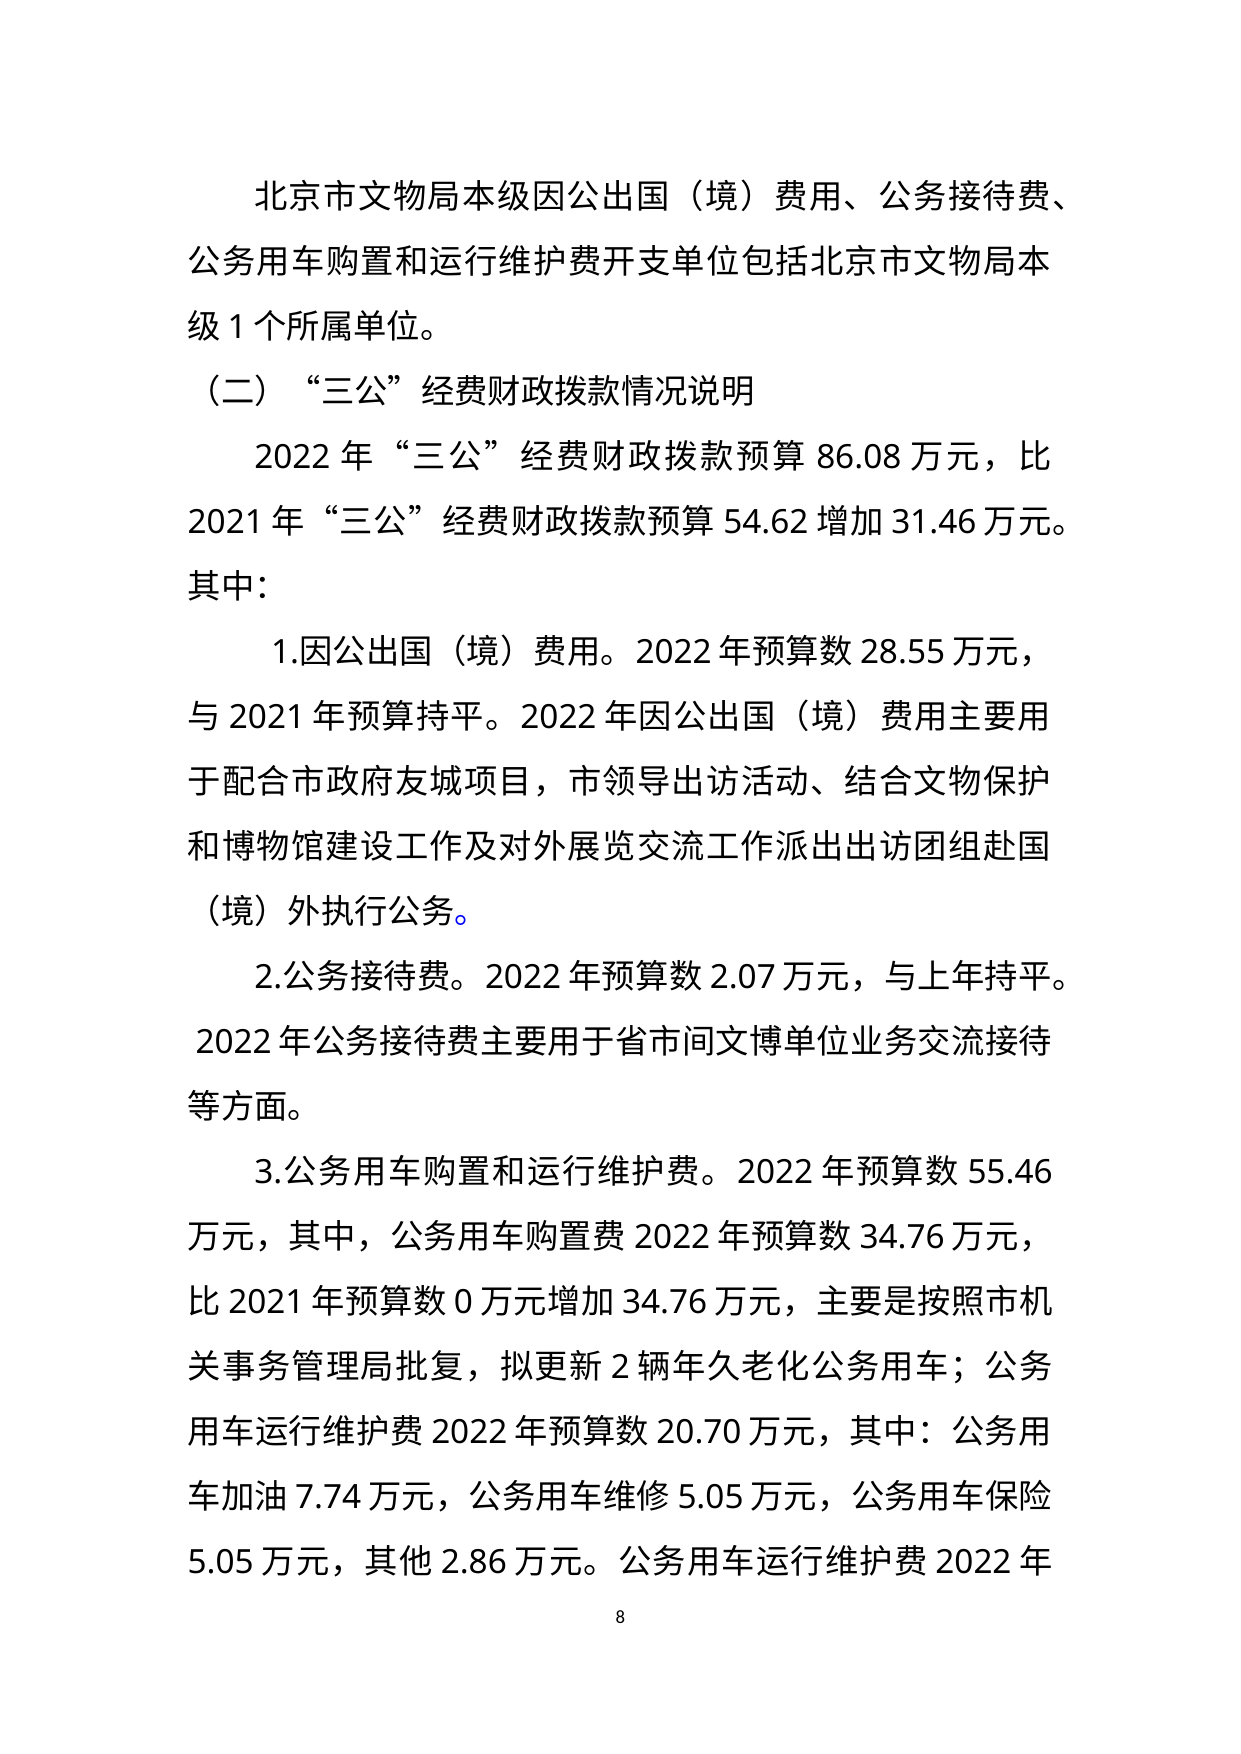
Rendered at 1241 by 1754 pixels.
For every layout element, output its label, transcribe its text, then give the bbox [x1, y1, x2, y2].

text （二）“三公”经费财政拨款情况说明 [187, 357, 1053, 422]
text 北京市文物局本级因公出国（境）费用、公务接待费、公务用车购置和运行维护费开支单位包括北京市文物局本级1个所属单位。 [187, 162, 1053, 357]
text 2.公务接待费。2022年预算数2.07万元，与上年持平。 2022年公务接待费主要用于省市间文博单位业务交流接待等方面。 [187, 942, 1053, 1137]
text 1.因公出国（境）费用。2022年预算数28.55万元，与2021年预算持平。2022年因公出国（境）费用主要用于配合市政府友城项目，市领导出访活动、结合文物保护和博物馆建设工作及对外展览交流工作派出出访团组赴国（境）外执行公务。 [187, 617, 1053, 942]
text 2022年“三公”经费财政拨款预算86.08万元，比2021年“三公”经费财政拨款预算54.62增加31.46万元。其中： [187, 422, 1053, 617]
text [187, 1137, 1053, 1592]
